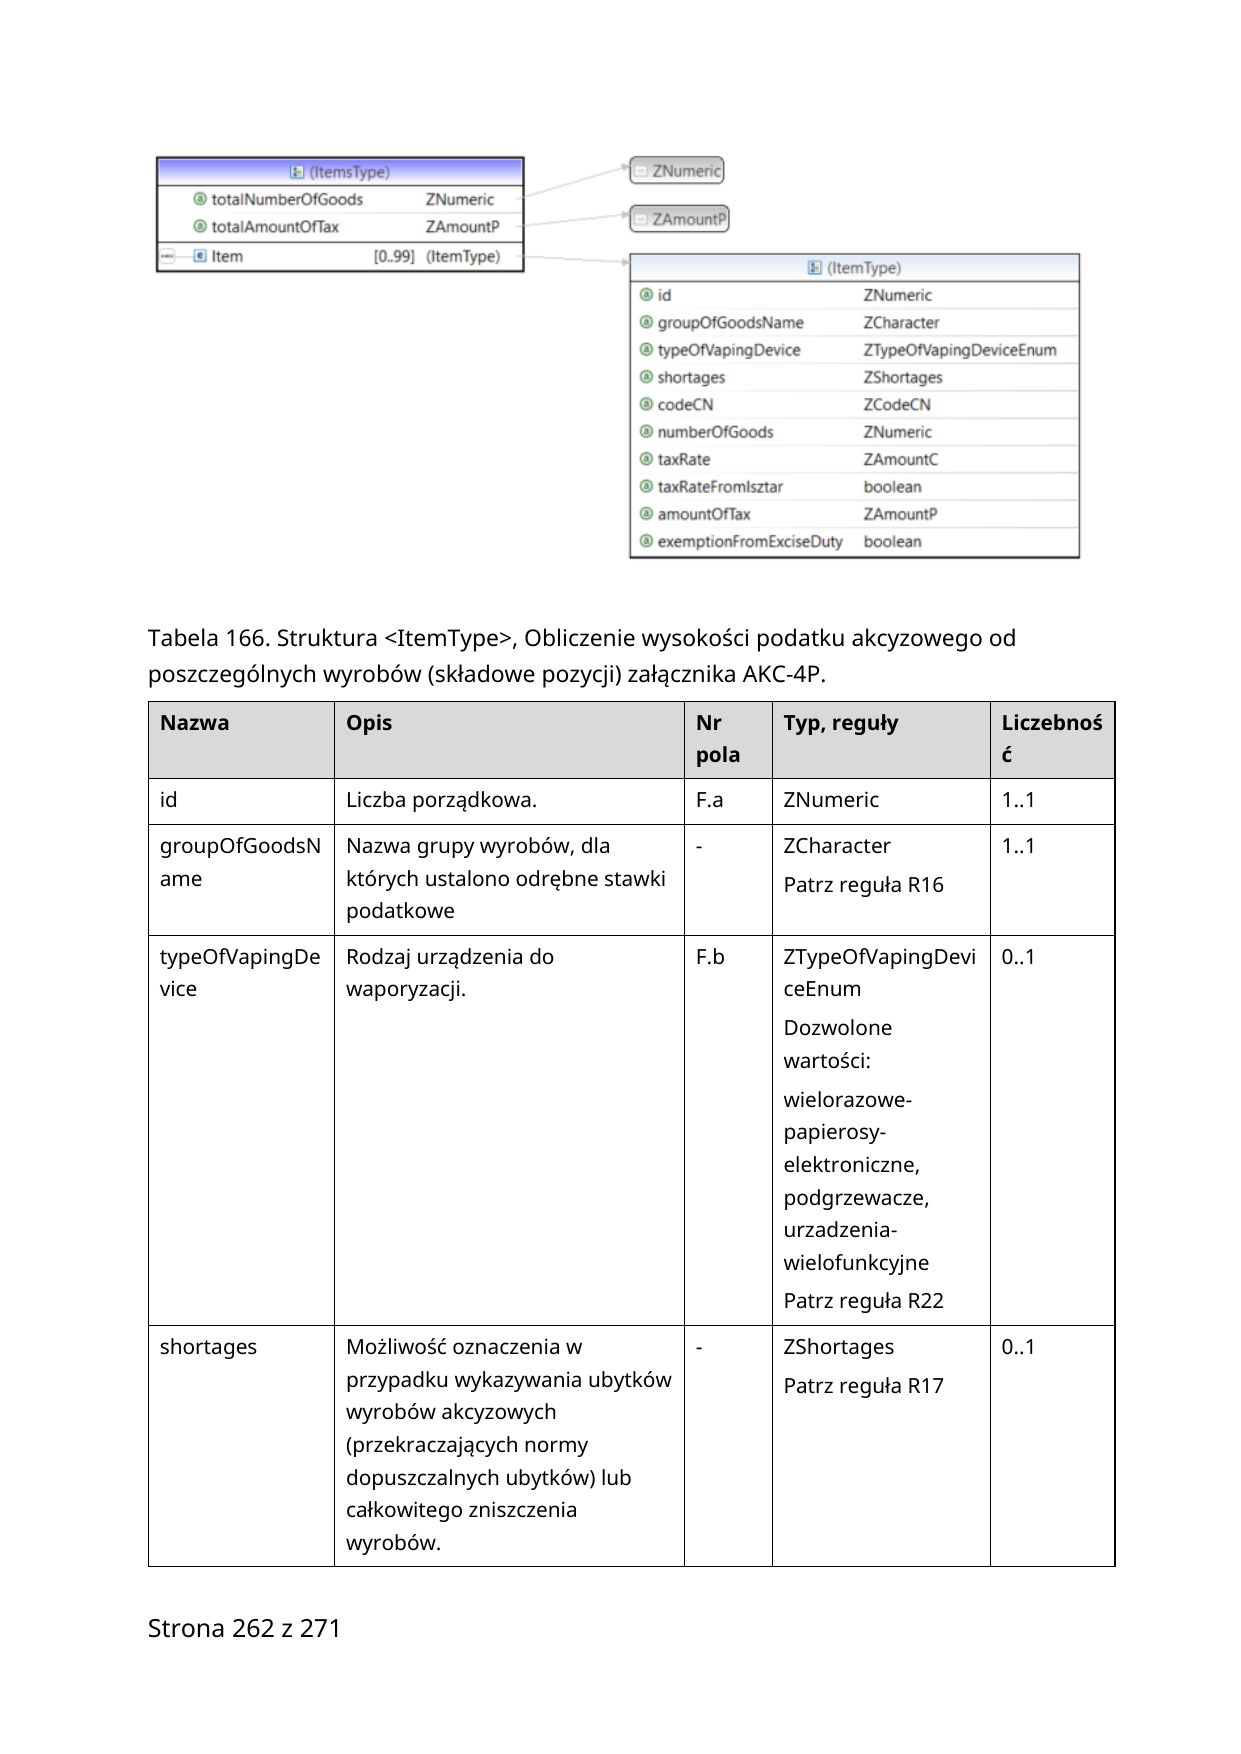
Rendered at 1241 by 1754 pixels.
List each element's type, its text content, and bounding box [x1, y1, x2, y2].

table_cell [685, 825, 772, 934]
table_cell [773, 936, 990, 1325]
picture [147, 147, 1092, 568]
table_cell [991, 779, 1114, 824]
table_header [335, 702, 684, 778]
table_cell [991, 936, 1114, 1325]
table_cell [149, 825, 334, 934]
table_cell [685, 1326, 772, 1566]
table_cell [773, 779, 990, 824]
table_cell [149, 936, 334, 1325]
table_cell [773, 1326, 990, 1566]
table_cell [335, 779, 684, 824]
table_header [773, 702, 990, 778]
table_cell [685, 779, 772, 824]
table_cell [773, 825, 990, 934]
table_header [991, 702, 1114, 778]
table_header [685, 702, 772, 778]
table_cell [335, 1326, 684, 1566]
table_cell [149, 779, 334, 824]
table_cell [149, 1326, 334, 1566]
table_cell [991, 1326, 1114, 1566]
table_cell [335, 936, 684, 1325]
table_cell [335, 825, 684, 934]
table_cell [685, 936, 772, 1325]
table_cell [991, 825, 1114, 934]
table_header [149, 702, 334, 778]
